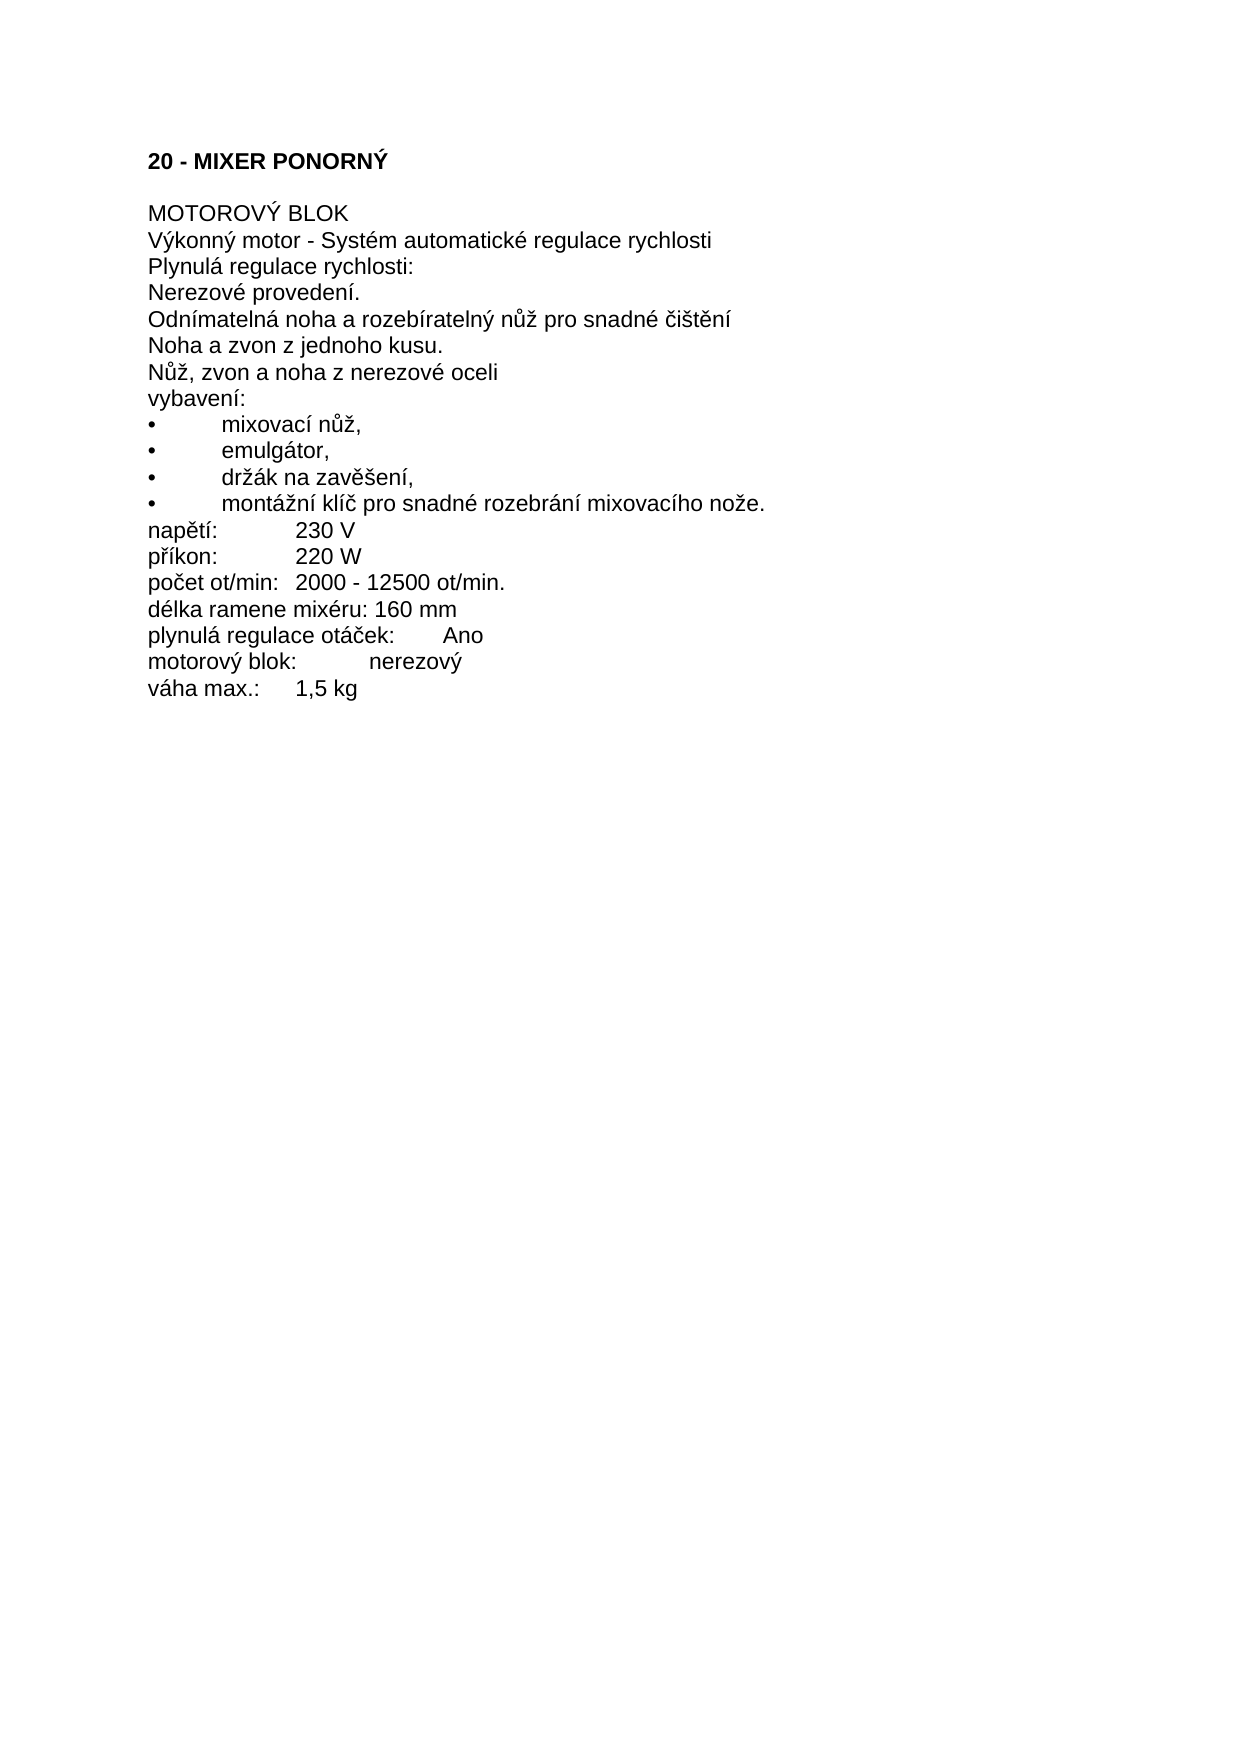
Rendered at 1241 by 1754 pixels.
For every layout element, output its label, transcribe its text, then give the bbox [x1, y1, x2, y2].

text • mixovací nůž, [148, 411, 1093, 437]
text Nerezové provedení. [148, 279, 1093, 306]
text Plynulá regulace rychlosti: [148, 253, 1093, 279]
text 20 - MIXER PONORNÝ [148, 148, 1093, 174]
text váha max.: 1,5 kg [148, 675, 1093, 701]
text • držák na zavěšení, [148, 464, 1093, 490]
text • montážní klíč pro snadné rozebrání mixovacího nože. [148, 490, 1093, 517]
text Výkonný motor - Systém automatické regulace rychlosti [148, 227, 1093, 253]
text vybavení: [148, 385, 1093, 411]
text Nůž, zvon a noha z nerezové oceli [148, 358, 1093, 385]
text • emulgátor, [148, 437, 1093, 464]
text MOTOROVÝ BLOK [148, 200, 1093, 227]
text Odnímatelná noha a rozebíratelný nůž pro snadné čištění [148, 306, 1093, 332]
text plynulá regulace otáček: Ano [148, 622, 1093, 648]
text motorový blok: nerezový [148, 648, 1093, 675]
text Noha a zvon z jednoho kusu. [148, 332, 1093, 358]
text délka ramene mixéru: 160 mm [148, 596, 1093, 622]
text počet ot/min: 2000 - 12500 ot/min. [148, 569, 1093, 596]
text napětí: 230 V [148, 517, 1093, 543]
text příkon: 220 W [148, 543, 1093, 569]
